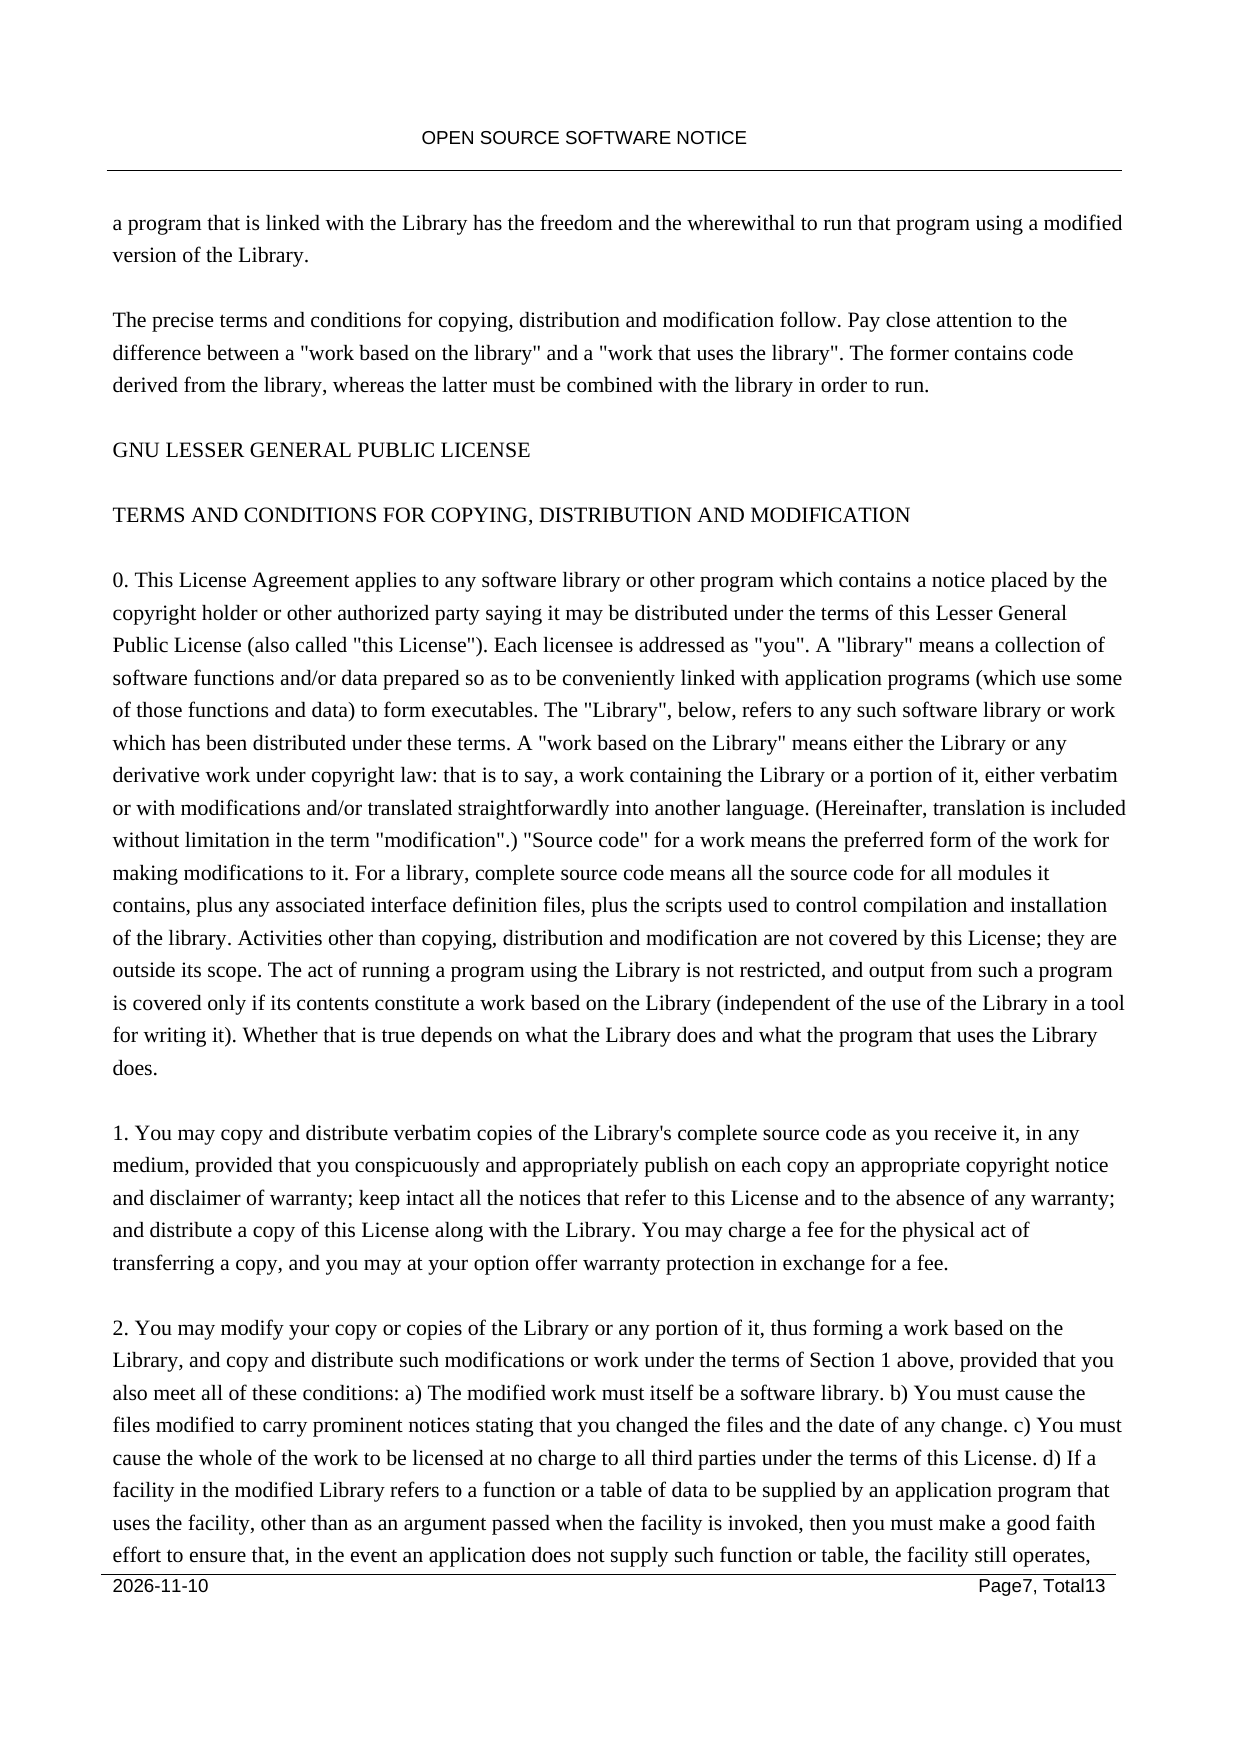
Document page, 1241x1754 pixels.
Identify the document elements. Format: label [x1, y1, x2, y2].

text [112, 206, 1128, 1571]
